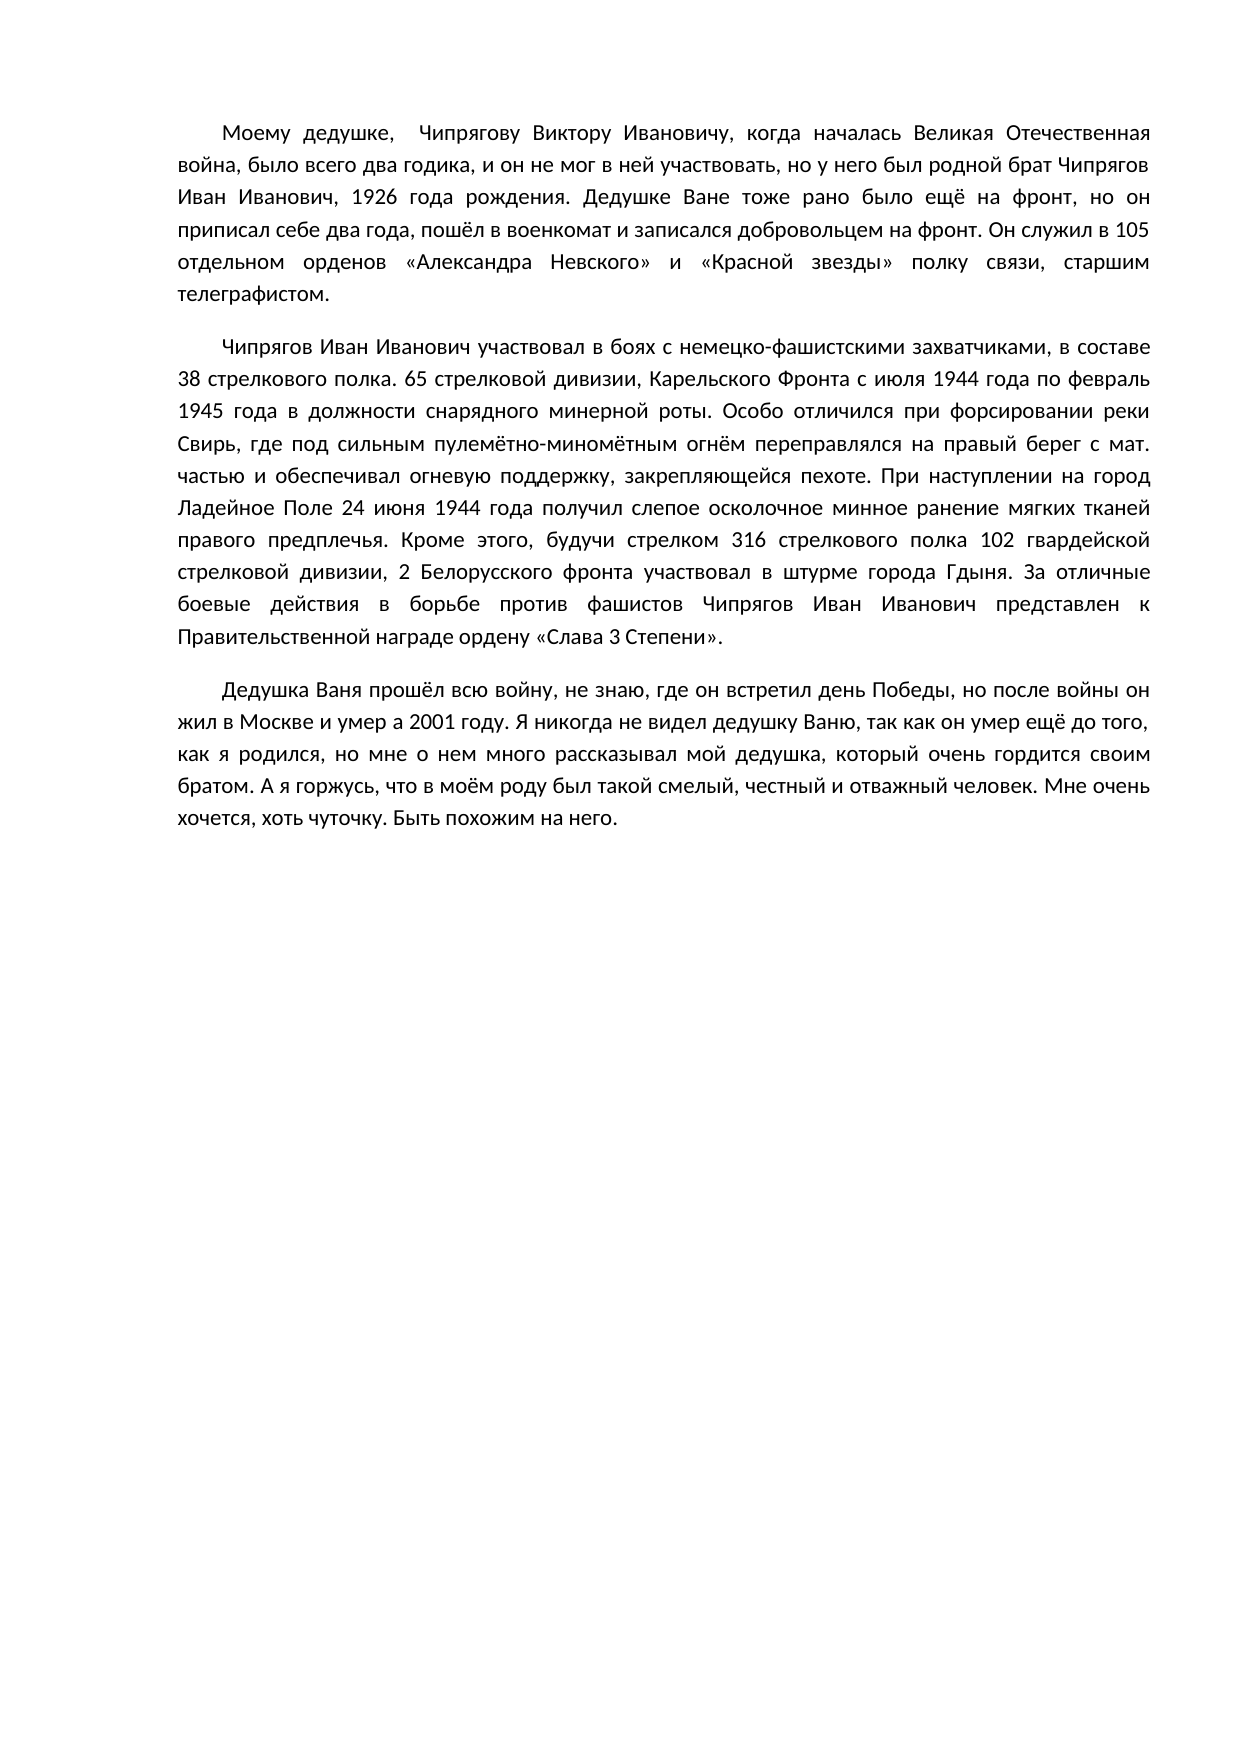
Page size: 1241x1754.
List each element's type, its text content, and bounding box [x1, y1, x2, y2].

text Чипрягов Иван Иванович участвовал в боях с немецко-фашистскими захватчиками, в составе 38 стрелкового полка. 65 стрелковой дивизии, Карельского Фронта с июля 1944 года по февраль 1945 года в должности снарядного минерной роты. Особо отличился при форсировании реки Свирь, где под сильным пулемётно-миномётным огнём переправлялся на правый берег с мат. частью и обеспечивал огневую поддержку, закрепляющейся пехоте. При наступлении на город Ладейное Поле 24 июня 1944 года получил слепое осколочное минное ранение мягких тканей правого предплечья. Кроме этого, будучи стрелком 316 стрелкового полка 102 гвардейской стрелковой дивизии, 2 Белорусского фронта участвовал в штурме города Гдыня. За отличные боевые действия в борьбе против фашистов Чипрягов Иван Иванович представлен к Правительственной награде ордену «Слава 3 Степени». [177, 332, 1152, 650]
text Дедушка Ваня прошёл всю войну, не знаю, где он встретил день Победы, но после войны он жил в Москве и умер а 2001 году. Я никогда не видел дедушку Ваню, так как он умер ещё до того, как я родился, но мне о нем много рассказывал мой дедушка, который очень гордится своим братом. А я горжусь, что в моём роду был такой смелый, честный и отважный человек. Мне очень хочется, хоть чуточку. Быть похожим на него. [177, 675, 1152, 832]
text Моему дедушке, Чипрягову Виктору Ивановичу, когда началась Великая Отечественная война, было всего два годика, и он не мог в ней участвовать, но у него был родной брат Чипрягов Иван Иванович, 1926 года рождения. Дедушке Ване тоже рано было ещё на фронт, но он приписал себе два года, пошёл в военкомат и записался добровольцем на фронт. Он служил в 105 отдельном орденов «Александра Невского» и «Красной звезды» полку связи, старшим телеграфистом. [177, 118, 1152, 307]
